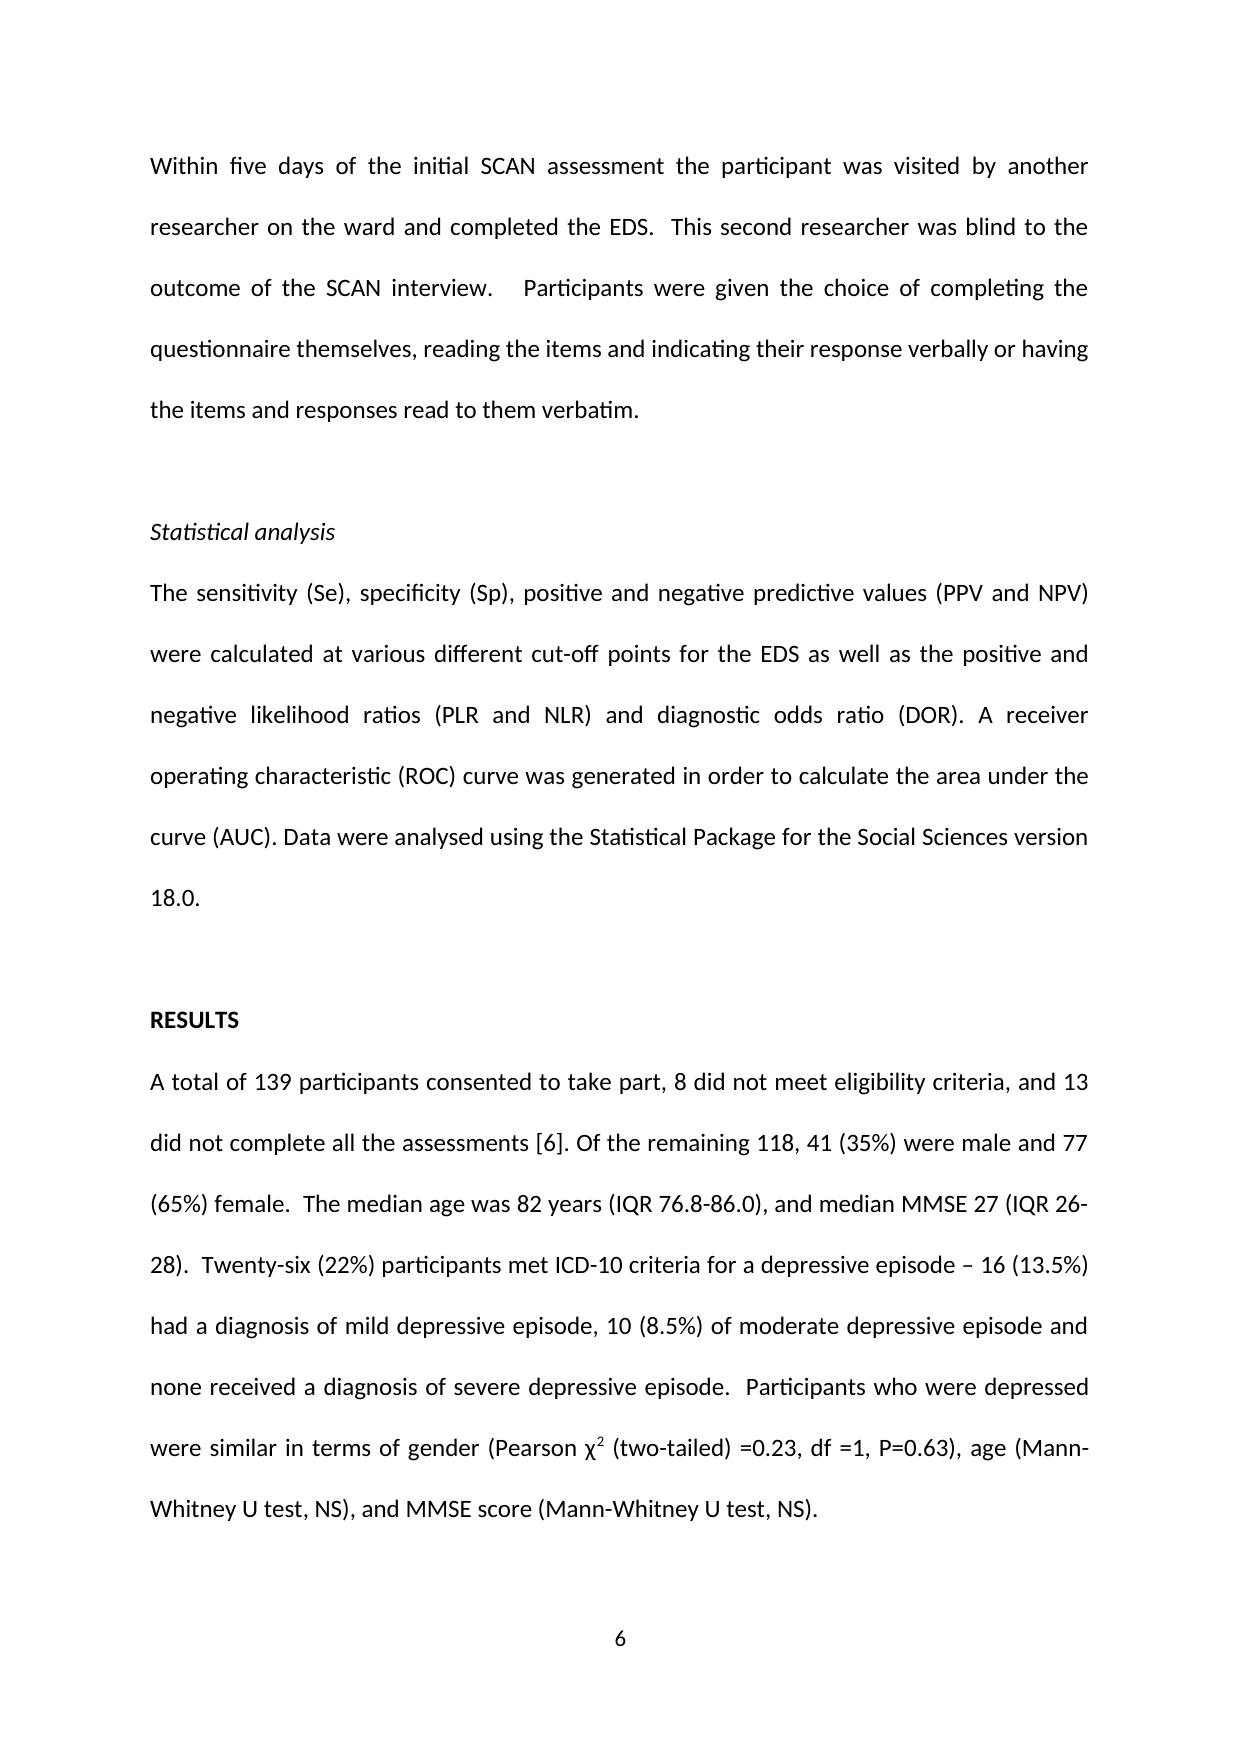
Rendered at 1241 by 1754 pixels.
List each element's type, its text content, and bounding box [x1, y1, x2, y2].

text A total of 139 participants consented to take part, 8 did not meet eligibility criteria, and 13 did not complete all the assessments [6]. Of the remaining 118, 41 (35%) were male and 77 (65%) female. The median age was 82 years (IQR 76.8-86.0), and median MMSE 27 (IQR 26-28). Twenty-six (22%) participants met ICD-10 criteria for a depressive episode – 16 (13.5%) had a diagnosis of mild depressive episode, 10 (8.5%) of moderate depressive episode and none received a diagnosis of severe depressive episode. Participants who were depressed were similar in terms of gender (Pearson χ2 (two-tailed) =0.23, df =1, P=0.63), age (Mann-Whitney U test, NS), and MMSE score (Mann-Whitney U test, NS). [150, 1066, 1090, 1523]
text Within five days of the initial SCAN assessment the participant was visited by another researcher on the ward and completed the EDS. This second researcher was blind to the outcome of the SCAN interview. Participants were given the choice of completing the questionnaire themselves, reading the items and indicating their response verbally or having the items and responses read to them verbatim. [150, 150, 1090, 425]
text RESULTS [150, 1004, 1090, 1035]
text The sensitivity (Se), specificity (Sp), positive and negative predictive values (PPV and NPV) were calculated at various different cut-off points for the EDS as well as the positive and negative likelihood ratios (PLR and NLR) and diagnostic odds ratio (DOR). A receiver operating characteristic (ROC) curve was generated in order to calculate the area under the curve (AUC). Data were analysed using the Statistical Package for the Social Sciences version 18.0. [150, 577, 1090, 913]
text Statistical analysis [150, 516, 1090, 547]
